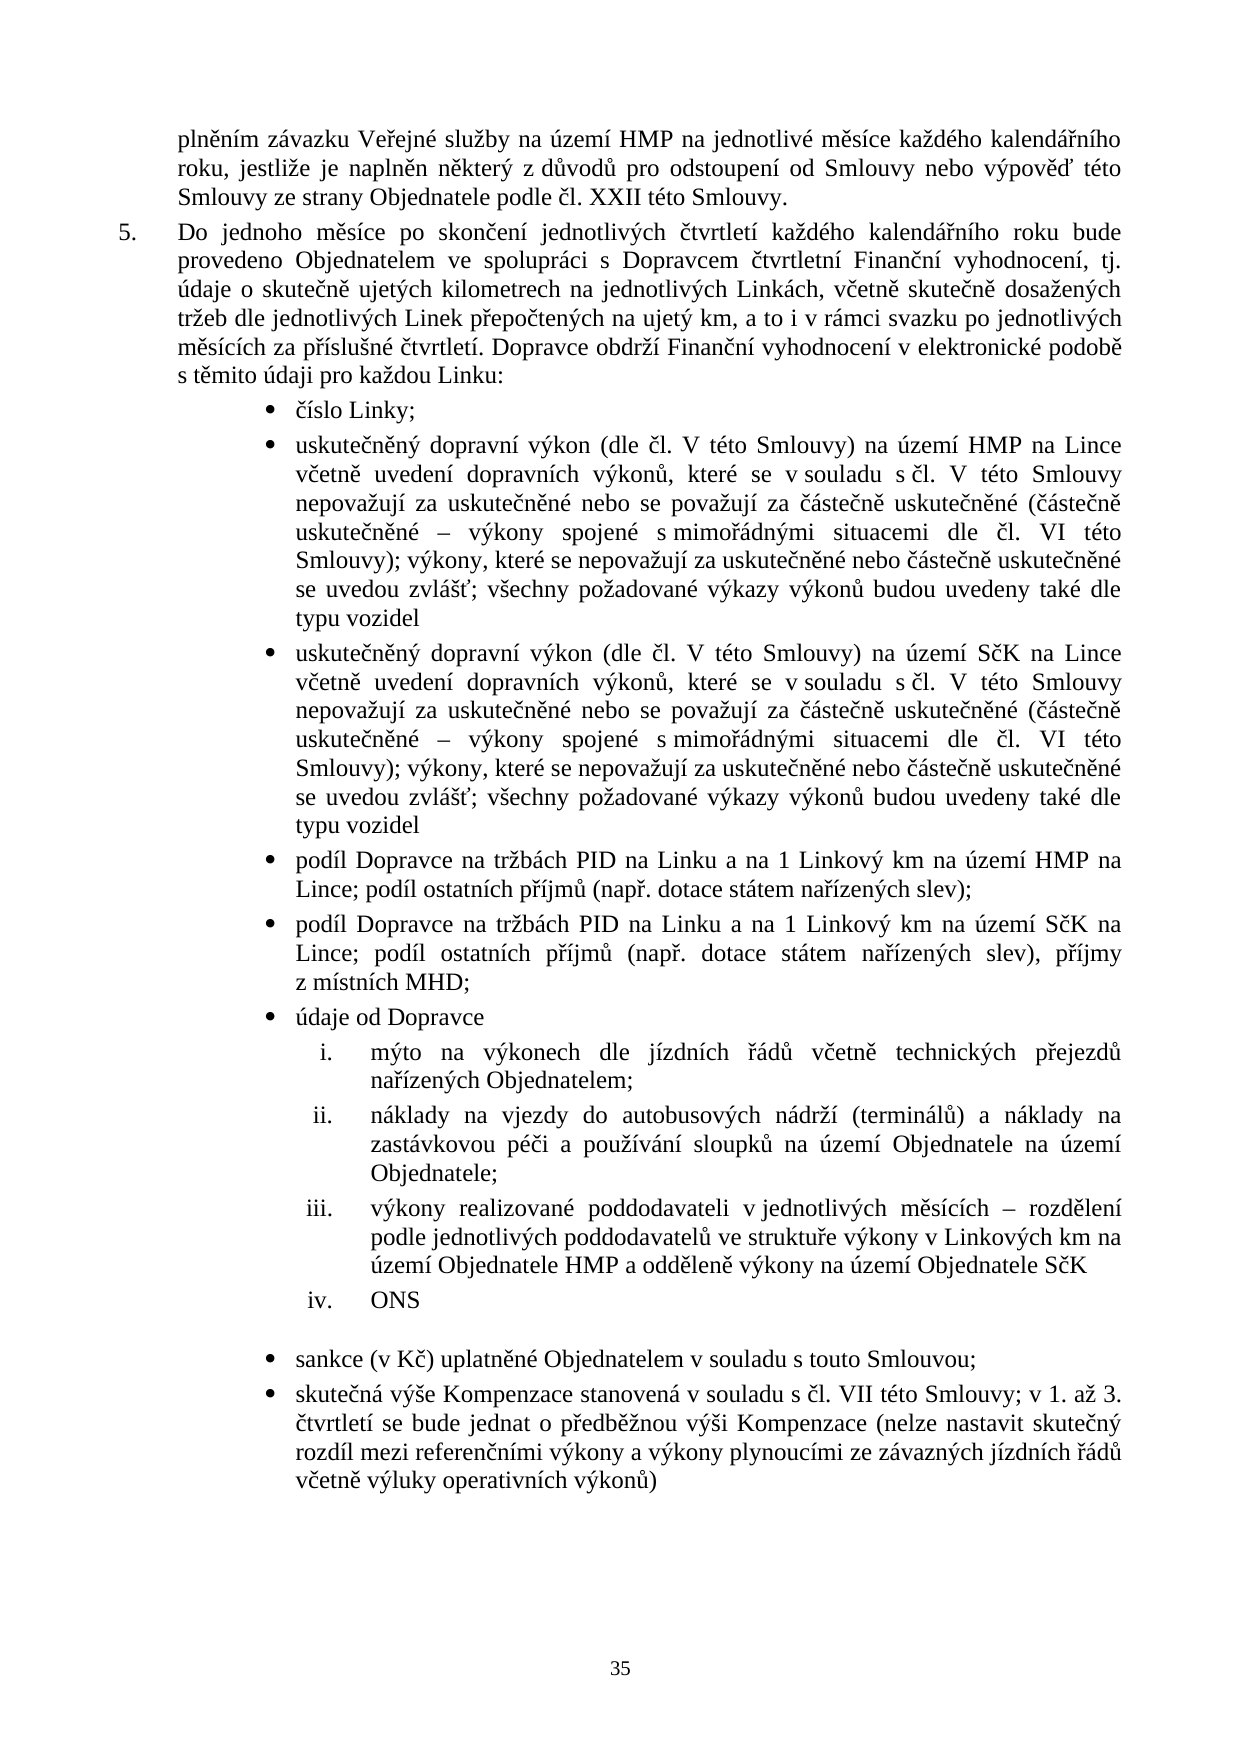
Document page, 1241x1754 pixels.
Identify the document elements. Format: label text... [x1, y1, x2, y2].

list mýto na výkonech dle jízdních řádů včetně technických přejezdů nařízených Objednatelem; [333, 1037, 1122, 1094]
text číslo Linky; [266, 395, 1122, 424]
text podíl Dopravce na tržbách PID na Linku a na 1 Linkový km na území HMP na Lince; podíl ostatních příjmů (např. dotace státem nařízených slev); [266, 845, 1122, 903]
text podíl Dopravce na tržbách PID na Linku a na 1 Linkový km na území SčK na Lince; podíl ostatních příjmů (např. dotace státem nařízených slev), příjmy z místních MHD; [266, 909, 1122, 995]
text uskutečněný dopravní výkon (dle čl. V této Smlouvy) na území HMP na Lince včetně uvedení dopravních výkonů, které se v souladu s čl. V této Smlouvy nepovažují za uskutečněné nebo se považují za částečně uskutečněné (částečně uskutečněné – výkony spojené s mimořádnými situacemi dle čl. VI této Smlouvy); výkony, které se nepovažují za uskutečněné nebo částečně uskutečněné se uvedou zvlášť; všechny požadované výkazy výkonů budou uvedeny také dle typu vozidel [266, 430, 1122, 632]
list Do jednoho měsíce po skončení jednotlivých čtvrtletí každého kalendářního roku bude provedeno Objednatelem ve spolupráci s Dopravcem čtvrtletní Finanční vyhodnocení, tj. údaje o skutečně ujetých kilometrech na jednotlivých Linkách, včetně skutečně dosažených tržeb dle jednotlivých Linek přepočtených na ujetý km, a to i v rámci svazku po jednotlivých měsících za příslušné čtvrtletí. Dopravce obdrží Finanční vyhodnocení v elektronické podobě s těmito údaji pro každou Linku: [118, 217, 1122, 389]
text údaje od Dopravce [266, 1002, 1122, 1030]
text skutečná výše Kompenzace stanovená v souladu s čl. VII této Smlouvy; v 1. až 3. čtvrtletí se bude jednat o předběžnou výši Kompenzace (nelze nastavit skutečný rozdíl mezi referenčními výkony a výkony plynoucími ze závazných jízdních řádů včetně výluky operativních výkonů) [266, 1379, 1122, 1494]
text uskutečněný dopravní výkon (dle čl. V této Smlouvy) na území SčK na Lince včetně uvedení dopravních výkonů, které se v souladu s čl. V této Smlouvy nepovažují za uskutečněné nebo se považují za částečně uskutečněné (částečně uskutečněné – výkony spojené s mimořádnými situacemi dle čl. VI této Smlouvy); výkony, které se nepovažují za uskutečněné nebo částečně uskutečněné se uvedou zvlášť; všechny požadované výkazy výkonů budou uvedeny také dle typu vozidel [266, 638, 1122, 839]
list ONS [333, 1285, 1122, 1314]
list náklady na vjezdy do autobusových nádrží (terminálů) a náklady na zastávkovou péči a používání sloupků na území Objednatele na území Objednatele; [333, 1100, 1122, 1187]
text sankce (v Kč) uplatněné Objednatelem v souladu s touto Smlouvou; [266, 1344, 1122, 1373]
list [118, 124, 1122, 210]
list výkony realizované poddodavateli v jednotlivých měsících – rozdělení podle jednotlivých poddodavatelů ve struktuře výkony v Linkových km na území Objednatele HMP a odděleně výkony na území Objednatele SčK [333, 1193, 1122, 1279]
